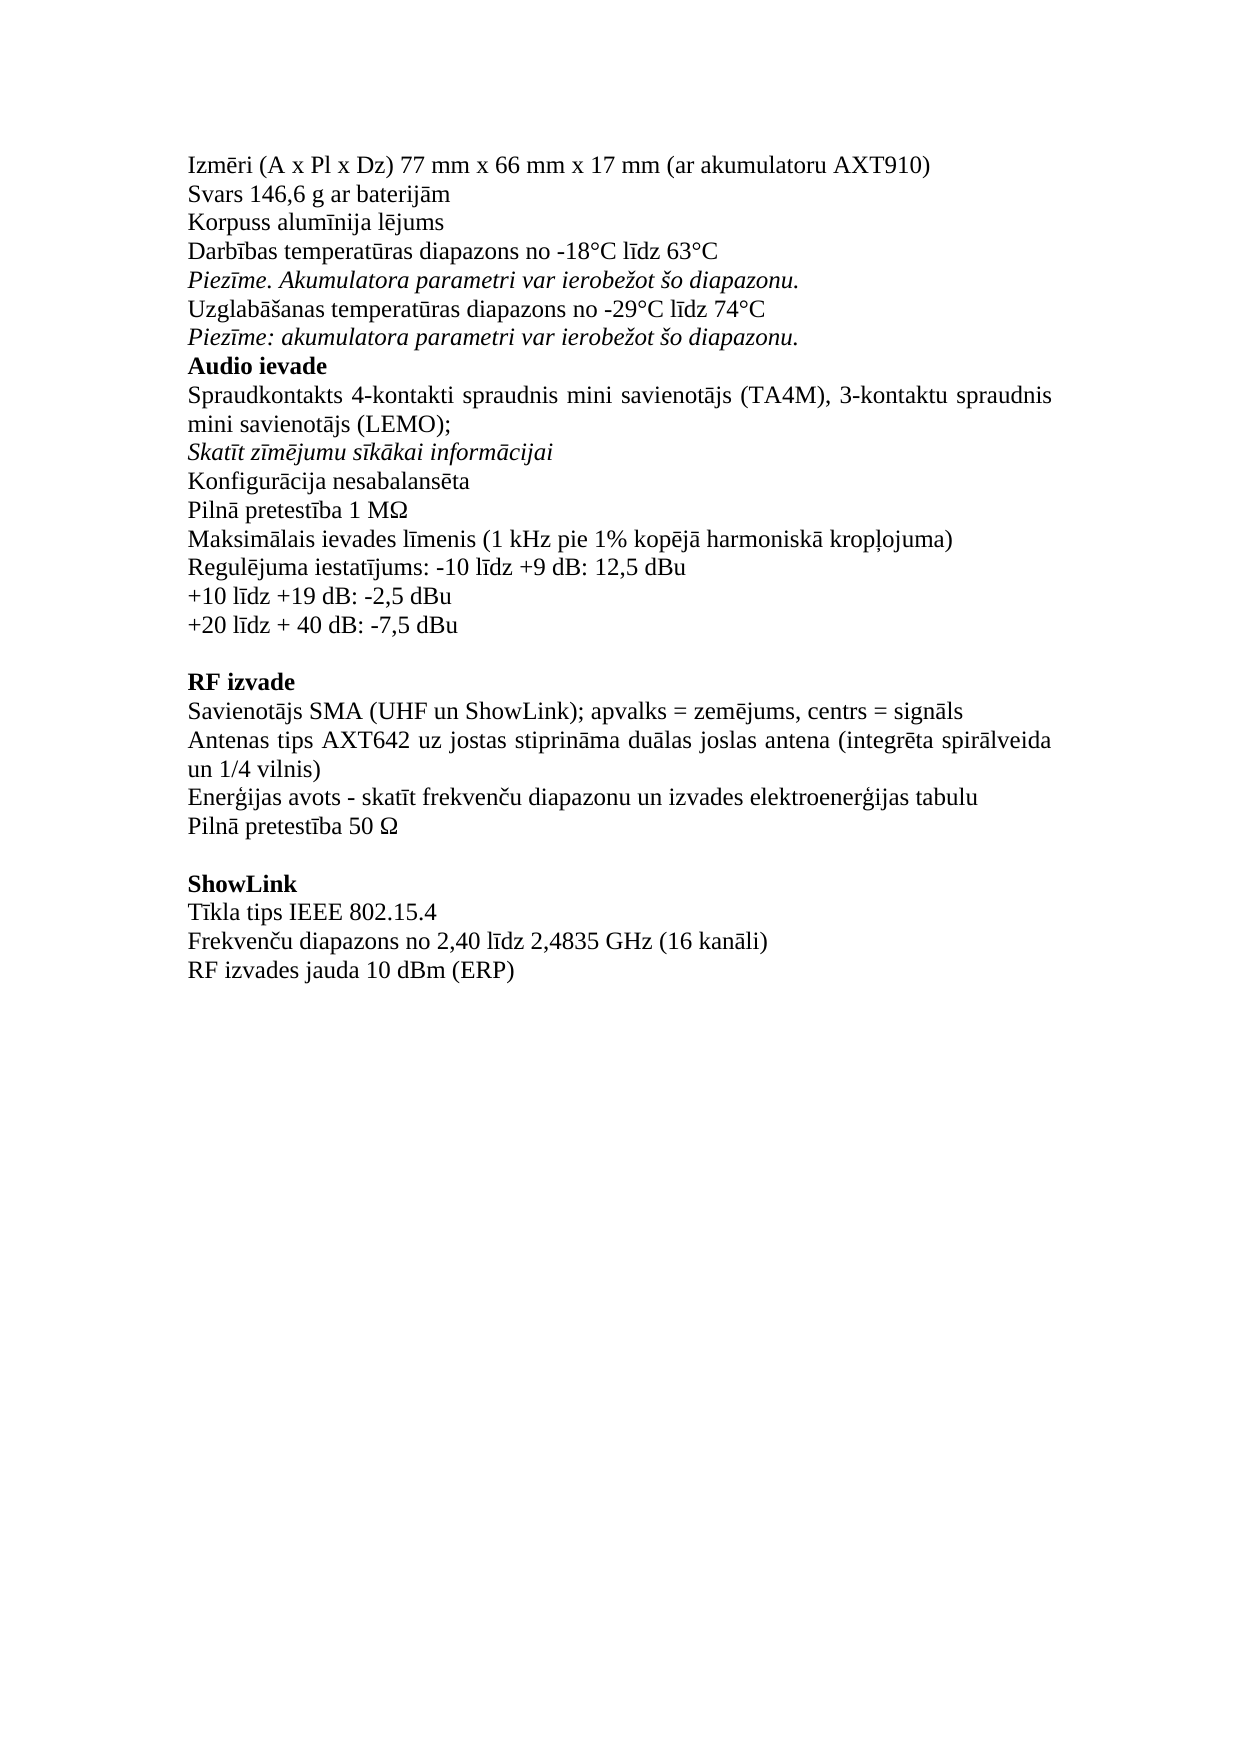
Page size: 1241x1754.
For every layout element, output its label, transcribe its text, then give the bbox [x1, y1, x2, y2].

text ShowLink [187, 869, 1053, 897]
text Konfigurācija nesabalansēta [187, 466, 1053, 495]
text Piezīme: akumulatora parametri var ierobežot šo diapazonu. [187, 322, 1053, 351]
text Maksimālais ievades līmenis (1 kHz pie 1% kopējā harmoniskā kropļojuma) [187, 524, 1053, 552]
text Uzglabāšanas temperatūras diapazons no -29°C līdz 74°C [187, 294, 1053, 322]
text Audio ievade [187, 351, 1053, 380]
text Korpuss alumīnija lējums [187, 207, 1053, 236]
text Frekvenču diapazons no 2,40 līdz 2,4835 GHz (16 kanāli) [187, 926, 1053, 955]
text Svars 146,6 g ar baterijām [187, 179, 1053, 207]
text Pilnā pretestība 1 MΩ [187, 495, 1053, 524]
text RF izvade [187, 667, 1053, 696]
text Spraudkontakts 4-kontakti spraudnis mini savienotājs (TA4M), 3-kontaktu spraudnis mini savienotājs (LEMO); [187, 380, 1053, 437]
text Tīkla tips IEEE 802.15.4 [187, 897, 1053, 926]
text Pilnā pretestība 50 Ω [187, 811, 1053, 840]
text Antenas tips AXT642 uz jostas stiprināma duālas joslas antena (integrēta spirālveida un 1/4 vilnis) [187, 725, 1053, 782]
text +20 līdz + 40 dB: -7,5 dBu [187, 610, 1053, 639]
text RF izvades jauda 10 dBm (ERP) [187, 955, 1053, 984]
text Darbības temperatūras diapazons no -18°C līdz 63°C [187, 236, 1053, 265]
text Savienotājs SMA (UHF un ShowLink); apvalks = zemējums, centrs = signāls [187, 696, 1053, 725]
text Regulējuma iestatījums: -10 līdz +9 dB: 12,5 dBu [187, 552, 1053, 581]
text Piezīme. Akumulatora parametri var ierobežot šo diapazonu. [187, 265, 1053, 294]
text Enerģijas avots - skatīt frekvenču diapazonu un izvades elektroenerģijas tabulu [187, 782, 1053, 811]
text Izmēri (A x Pl x Dz) 77 mm x 66 mm x 17 mm (ar akumulatoru AXT910) [187, 150, 1053, 179]
text +10 līdz +19 dB: -2,5 dBu [187, 581, 1053, 610]
text Skatīt zīmējumu sīkākai informācijai [187, 437, 1053, 466]
